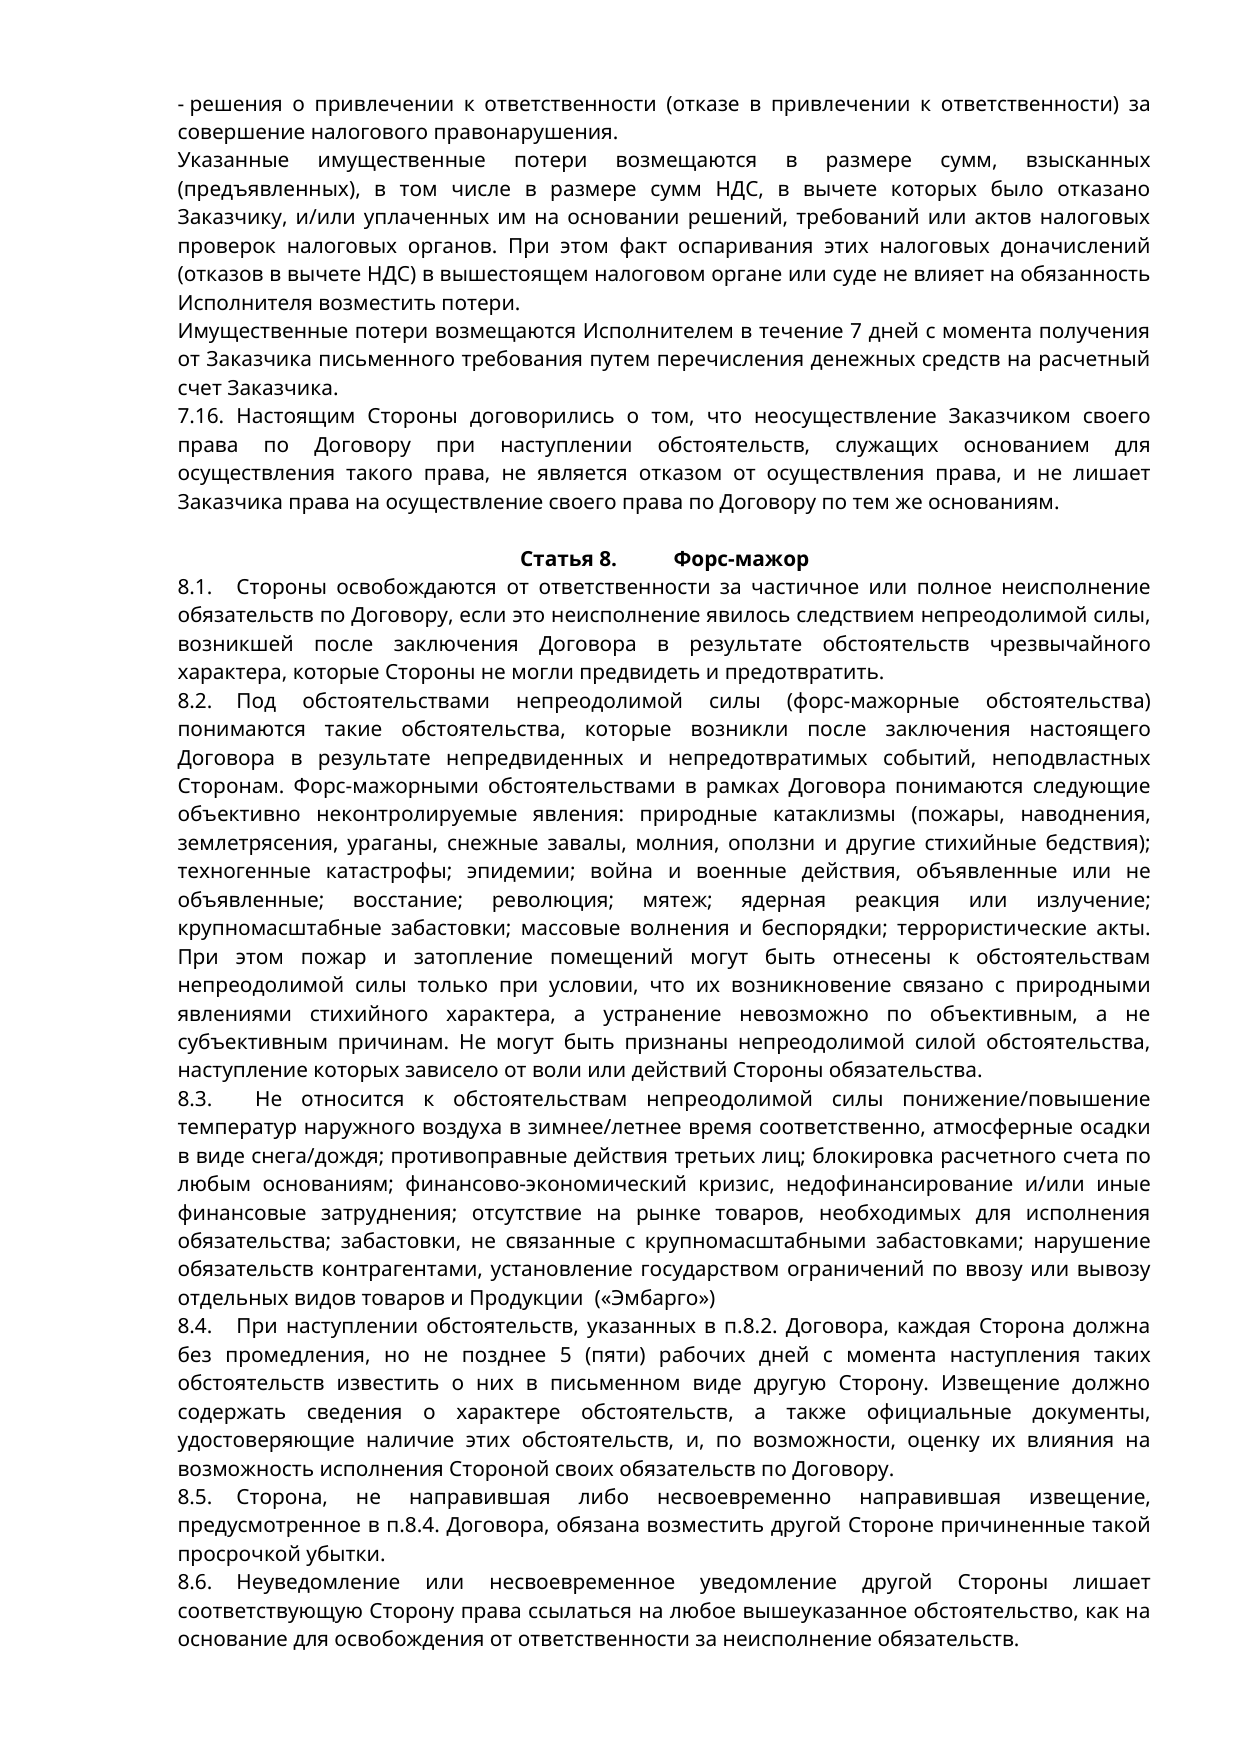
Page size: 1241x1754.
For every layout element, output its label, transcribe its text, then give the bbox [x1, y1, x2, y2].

list Настоящим Стороны договорились о том, что неосуществление Заказчиком своего права по Договору при наступлении обстоятельств, служащих основанием для осуществления такого права, не является отказом от осуществления права, и не лишает Заказчика права на осуществление своего права по Договору по тем же основаниям. [177, 401, 1152, 515]
subtitle Сторона, не направившая либо несвоевременно направившая извещение, предусмотренное в п.8.4. Договора, обязана возместить другой Стороне причиненные такой просрочкой убытки. [177, 1482, 1152, 1567]
list Указанные имущественные потери возмещаются в размере сумм, взысканных (предъявленных), в том числе в размере сумм НДС, в вычете которых было отказано Заказчику, и/или уплаченных им на основании решений, требований или актов налоговых проверок налоговых органов. При этом факт оспаривания этих налоговых доначислений (отказов в вычете НДС) в вышестоящем налоговом органе или суде не влияет на обязанность Исполнителя возместить потери. [177, 146, 1152, 316]
subtitle Неуведомление или несвоевременное уведомление другой Стороны лишает соответствующую Сторону права ссылаться на любое вышеуказанное обстоятельство, как на основание для освобождения от ответственности за неисполнение обязательств. [177, 1567, 1152, 1653]
list Имущественные потери возмещаются Исполнителем в течение 7 дней с момента получения от Заказчика письменного требования путем перечисления денежных средств на расчетный счет Заказчика. [177, 316, 1152, 401]
subtitle Форс-мажор [177, 544, 1152, 572]
subtitle При наступлении обстоятельств, указанных в п.8.2. Договора, каждая Сторона должна без промедления, но не позднее 5 (пяти) рабочих дней с момента наступления таких обстоятельств известить о них в письменном виде другую Сторону. Извещение должно содержать сведения о характере обстоятельств, а также официальные документы, удостоверяющие наличие этих обстоятельств, и, по возможности, оценку их влияния на возможность исполнения Стороной своих обязательств по Договору. [177, 1311, 1152, 1482]
list Стороны освобождаются от ответственности за частичное или полное неисполнение обязательств по Договору, если это неисполнение явилось следствием непреодолимой силы, возникшей после заключения Договора в результате обстоятельств чрезвычайного характера, которые Стороны не могли предвидеть и предотвратить. [177, 572, 1152, 686]
list - решения о привлечении к ответственности (отказе в привлечении к ответственности) за совершение налогового правонарушения. [177, 89, 1152, 146]
list Под обстоятельствами непреодолимой силы (форс-мажорные обстоятельства) понимаются такие обстоятельства, которые возникли после заключения настоящего Договора в результате непредвиденных и непредотвратимых событий, неподвластных Сторонам. Форс-мажорными обстоятельствами в рамках Договора понимаются следующие объективно неконтролируемые явления: природные катаклизмы (пожары, наводнения, землетрясения, ураганы, снежные завалы, молния, оползни и другие стихийные бедствия); техногенные катастрофы; эпидемии; война и военные действия, объявленные или не объявленные; восстание; революция; мятеж; ядерная реакция или излучение; крупномасштабные забастовки; массовые волнения и беспорядки; террористические акты. При этом пожар и затопление помещений могут быть отнесены к обстоятельствам непреодолимой силы только при условии, что их возникновение связано с природными явлениями стихийного характера, а устранение невозможно по объективным, а не субъективным причинам. Не могут быть признаны непреодолимой силой обстоятельства, наступление которых зависело от воли или действий Стороны обязательства. [177, 686, 1152, 1084]
subtitle Не относится к обстоятельствам непреодолимой силы понижение/повышение температур наружного воздуха в зимнее/летнее время соответственно, атмосферные осадки в виде снега/дождя; противоправные действия третьих лиц; блокировка расчетного счета по любым основаниям; финансово-экономический кризис, недофинансирование и/или иные финансовые затруднения; отсутствие на рынке товаров, необходимых для исполнения обязательства; забастовки, не связанные с крупномасштабными забастовками; нарушение обязательств контрагентами, установление государством ограничений по ввозу или вывозу отдельных видов товаров и Продукции («Эмбарго») [177, 1084, 1152, 1311]
